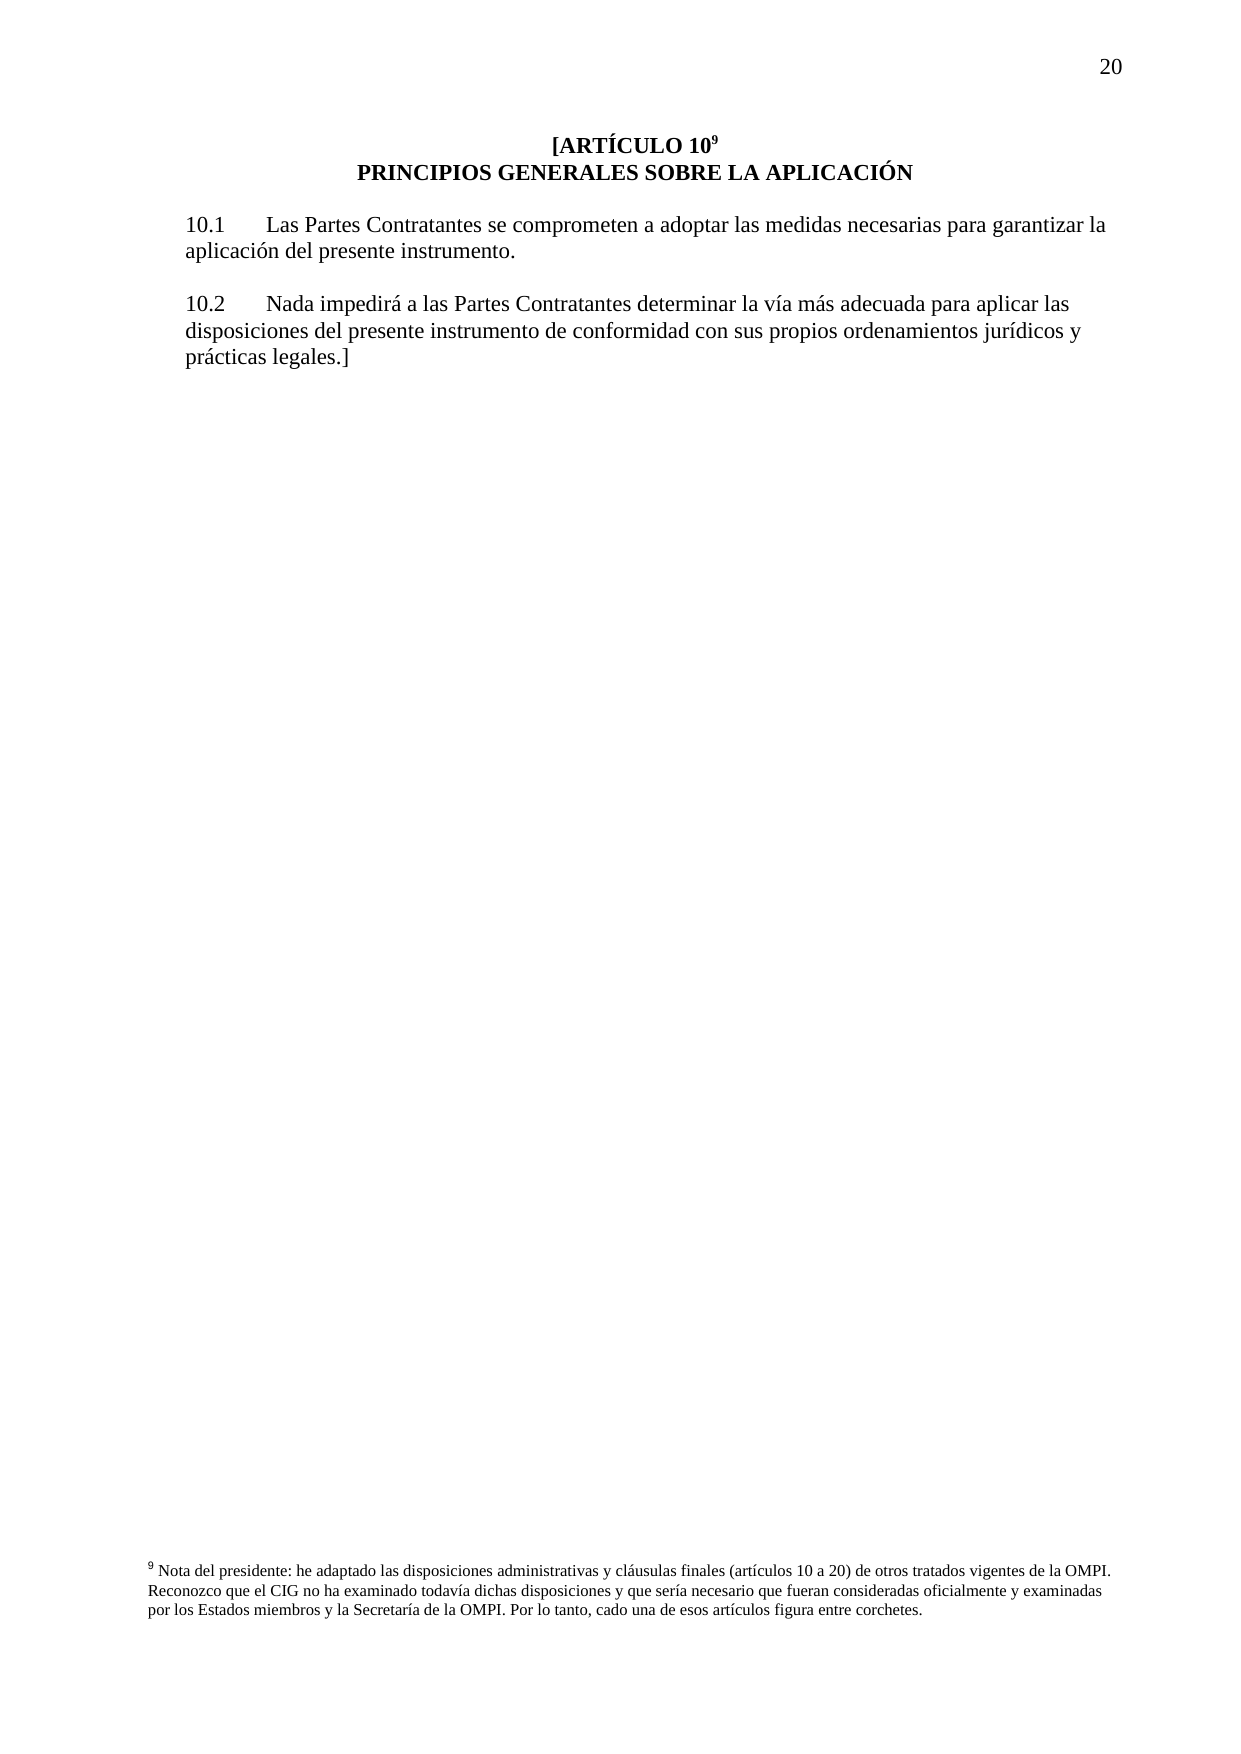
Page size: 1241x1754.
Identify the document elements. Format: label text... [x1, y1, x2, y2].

text PRINCIPIOS GENERALES SOBRE LA APLICACIÓN [148, 158, 1122, 185]
text 10.1 Las Partes Contratantes se comprometen a adoptar las medidas necesarias para garantizar la aplicación del presente instrumento. [185, 211, 1122, 264]
text 10.2 Nada impedirá a las Partes Contratantes determinar la vía más adecuada para aplicar las disposiciones del presente instrumento de conformidad con sus propios ordenamientos jurídicos y prácticas legales.] [185, 290, 1122, 369]
text [ARTÍCULO 10 [148, 132, 1122, 158]
